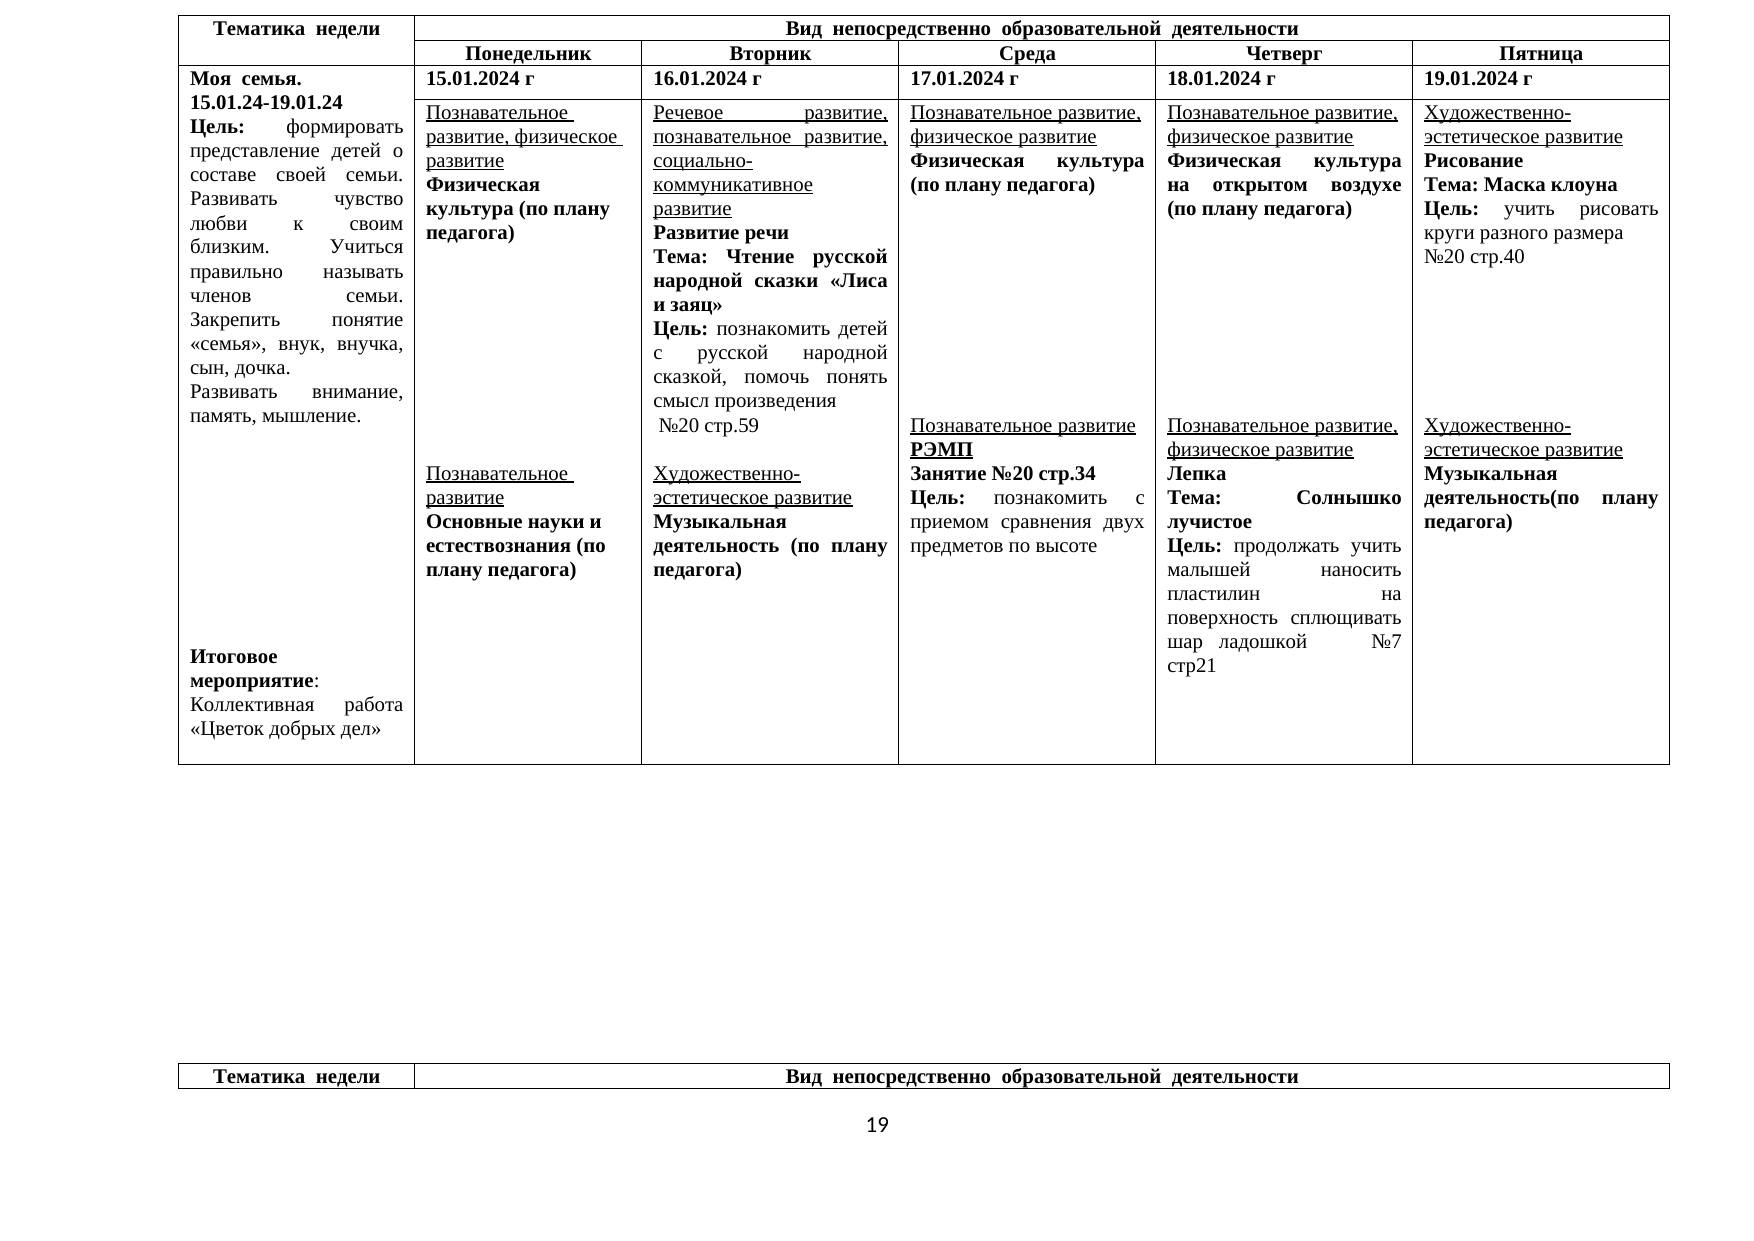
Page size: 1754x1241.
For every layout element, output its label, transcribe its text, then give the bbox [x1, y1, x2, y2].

table_cell Познавательное развитие, физическое развитие Физическая культура (по плану педагога) Познавательное развитие РЭМП Занятие №20 стр.34 Цель: познакомить с приемом сравнения двух предметов по высоте [899, 100, 1155, 764]
table_cell 16.01.2024 г [642, 66, 898, 99]
table_cell Познавательное развитие, физическое развитие Физическая культура (по плану педагога) Познавательное развитие Основные науки и естествознания (по плану педагога) [415, 100, 641, 764]
table_header Тематика недели [179, 16, 414, 65]
table_cell Моя семья. 15.01.24-19.01.24 Цель: формировать представление детей о составе своей семьи. Развивать чувство любви к своим близким. Учиться правильно называть членов семьи. Закрепить понятие «семья», внук, внучка, сын, дочка. Развивать внимание, память, мышление. Итоговое мероприятие: Коллективная работа «Цветок добрых дел» [179, 66, 414, 764]
table_cell 19.01.2024 г [1413, 66, 1669, 99]
table_header Вид непосредственно образовательной деятельности [415, 16, 1669, 40]
table_cell Вторник [642, 41, 898, 65]
table_cell Речевое развитие, познавательное развитие, социально-коммуникативное развитие Развитие речи Тема: Чтение русской народной сказки «Лиса и заяц» Цель: познакомить детей с русской народной сказкой, помочь понять смысл произведения №20 стр.59 Художественно-эстетическое развитие Музыкальная деятельность (по плану педагога) [642, 100, 898, 764]
table_header Тематика недели [179, 1064, 414, 1088]
table_cell Среда [899, 41, 1155, 65]
table_cell Пятница [1413, 41, 1669, 65]
table_cell Понедельник [415, 41, 641, 65]
table_cell 18.01.2024 г [1156, 66, 1412, 99]
table_cell Четверг [1156, 41, 1412, 65]
table_cell 17.01.2024 г [899, 66, 1155, 99]
table_cell 15.01.2024 г [415, 66, 641, 99]
table_cell Познавательное развитие, физическое развитие Физическая культура на открытом воздухе (по плану педагога) Познавательное развитие, физическое развитие Лепка Тема: Солнышко лучистое Цель: продолжать учить малышей наносить пластилин на поверхность сплющивать шар ладошкой №7 стр21 [1156, 100, 1412, 764]
table_header Вид непосредственно образовательной деятельности [415, 1064, 1669, 1088]
table_cell Художественно-эстетическое развитие Рисование Тема: Маска клоуна Цель: учить рисовать круги разного размера №20 стр.40 Художественно-эстетическое развитие Музыкальная деятельность(по плану педагога) [1413, 100, 1669, 764]
